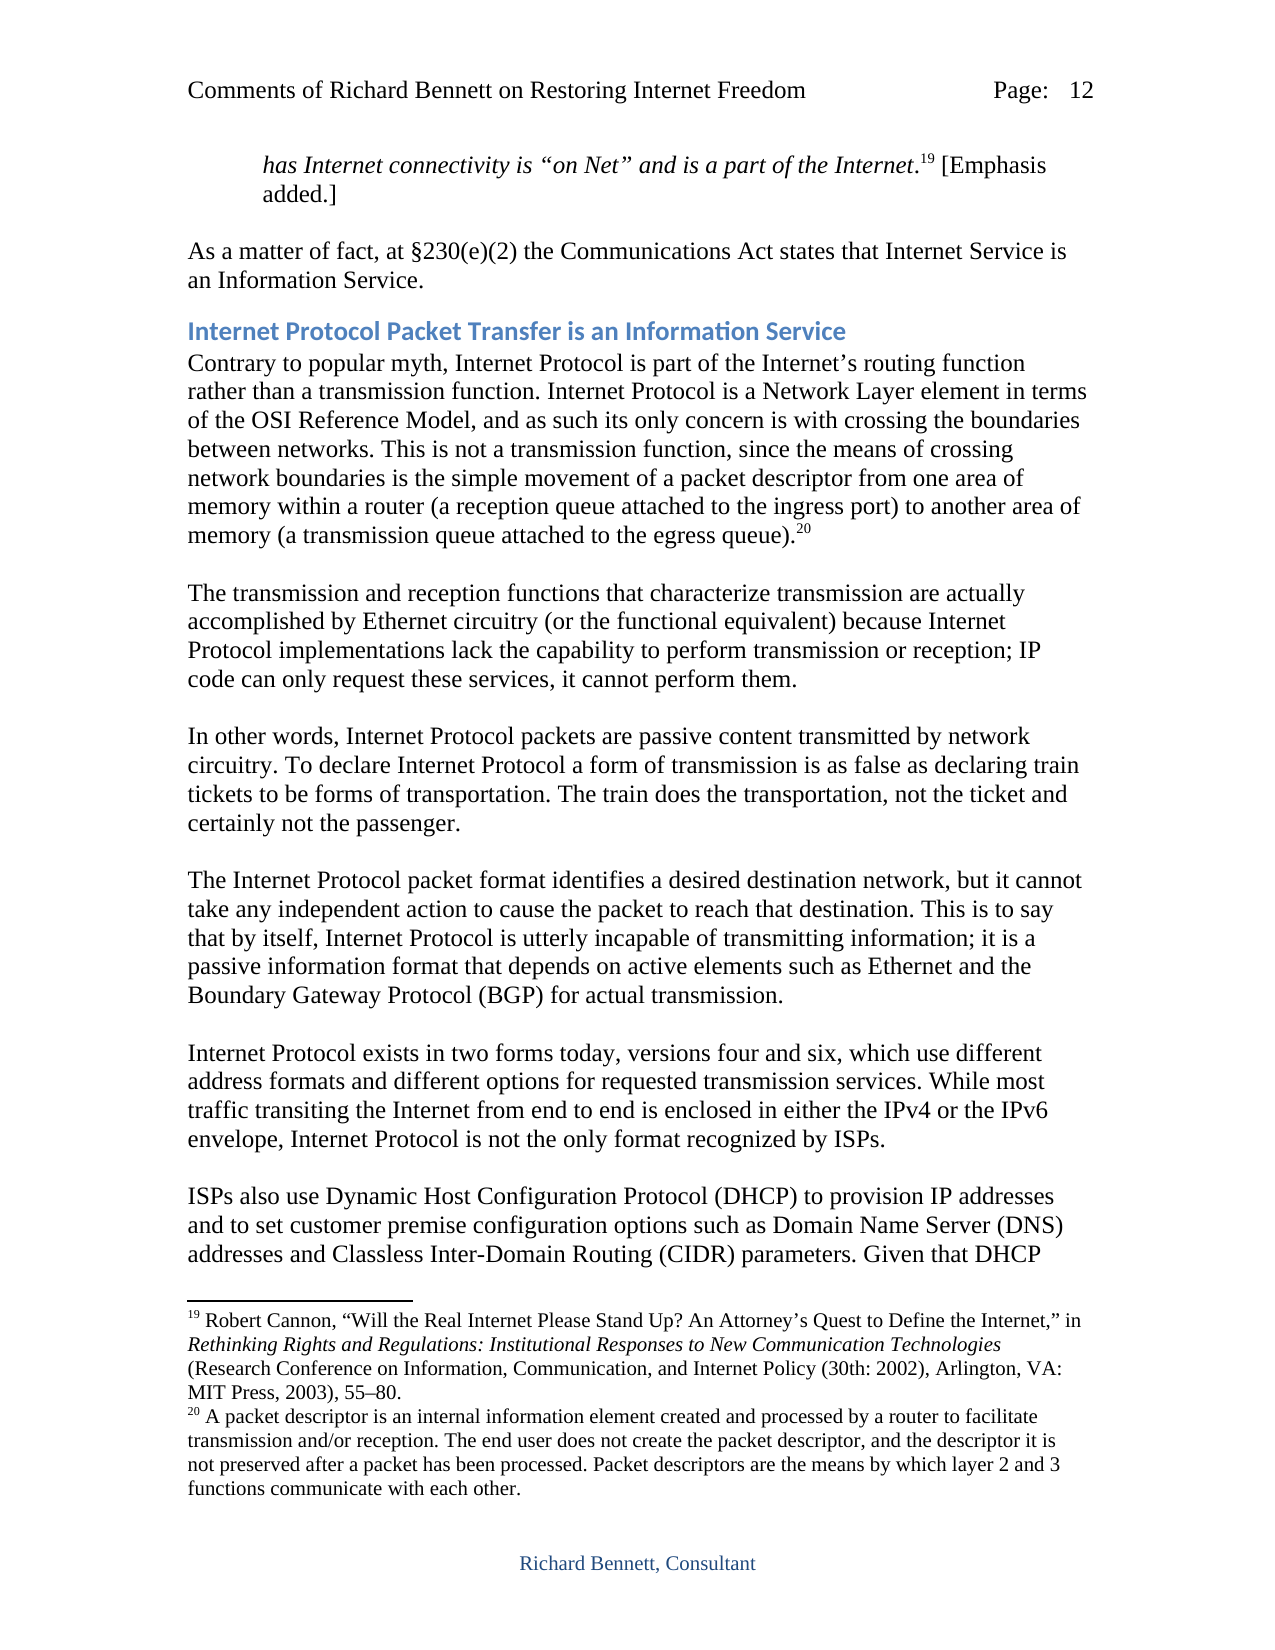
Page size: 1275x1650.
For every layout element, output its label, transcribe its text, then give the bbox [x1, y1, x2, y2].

text In other words, Internet Protocol packets are passive content transmitted by network circuitry. To declare Internet Protocol a form of transmission is as false as declaring train tickets to be forms of transportation. The train does the transportation, not the ticket and certainly not the passenger. [187, 721, 1087, 836]
subtitle Internet Protocol Packet Transfer is an Information Service [187, 314, 1087, 348]
text Internet Protocol exists in two forms today, versions four and six, which use different address formats and different options for requested transmission services. While most traffic transiting the Internet from end to end is enclosed in either the IPv4 or the IPv6 envelope, Internet Protocol is not the only format recognized by ISPs. [187, 1038, 1087, 1153]
text As a matter of fact, at §230(e)(2) the Communications Act states that Internet Service is an Information Service. [187, 236, 1087, 294]
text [187, 1181, 1087, 1268]
text The transmission and reception functions that characterize transmission are actually accomplished by Ethernet circuitry (or the functional equivalent) because Internet Protocol implementations lack the capability to perform transmission or reception; IP code can only request these services, it cannot perform them. [187, 578, 1087, 693]
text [262, 150, 1087, 207]
text Contrary to popular myth, Internet Protocol is part of the Internet’s routing function rather than a transmission function. Internet Protocol is a Network Layer element in terms of the OSI Reference Model, and as such its only concern is with crossing the boundaries between networks. This is not a transmission function, since the means of crossing network boundaries is the simple movement of a packet descriptor from one area of memory within a router (a reception queue attached to the ingress port) to another area of memory (a transmission queue attached to the egress queue). [187, 348, 1087, 549]
text The Internet Protocol packet format identifies a desired destination network, but it cannot take any independent action to cause the packet to reach that destination. This is to say that by itself, Internet Protocol is utterly incapable of transmitting information; it is a passive information format that depends on active elements such as Ethernet and the Boundary Gateway Protocol (BGP) for actual transmission. [187, 865, 1087, 1009]
